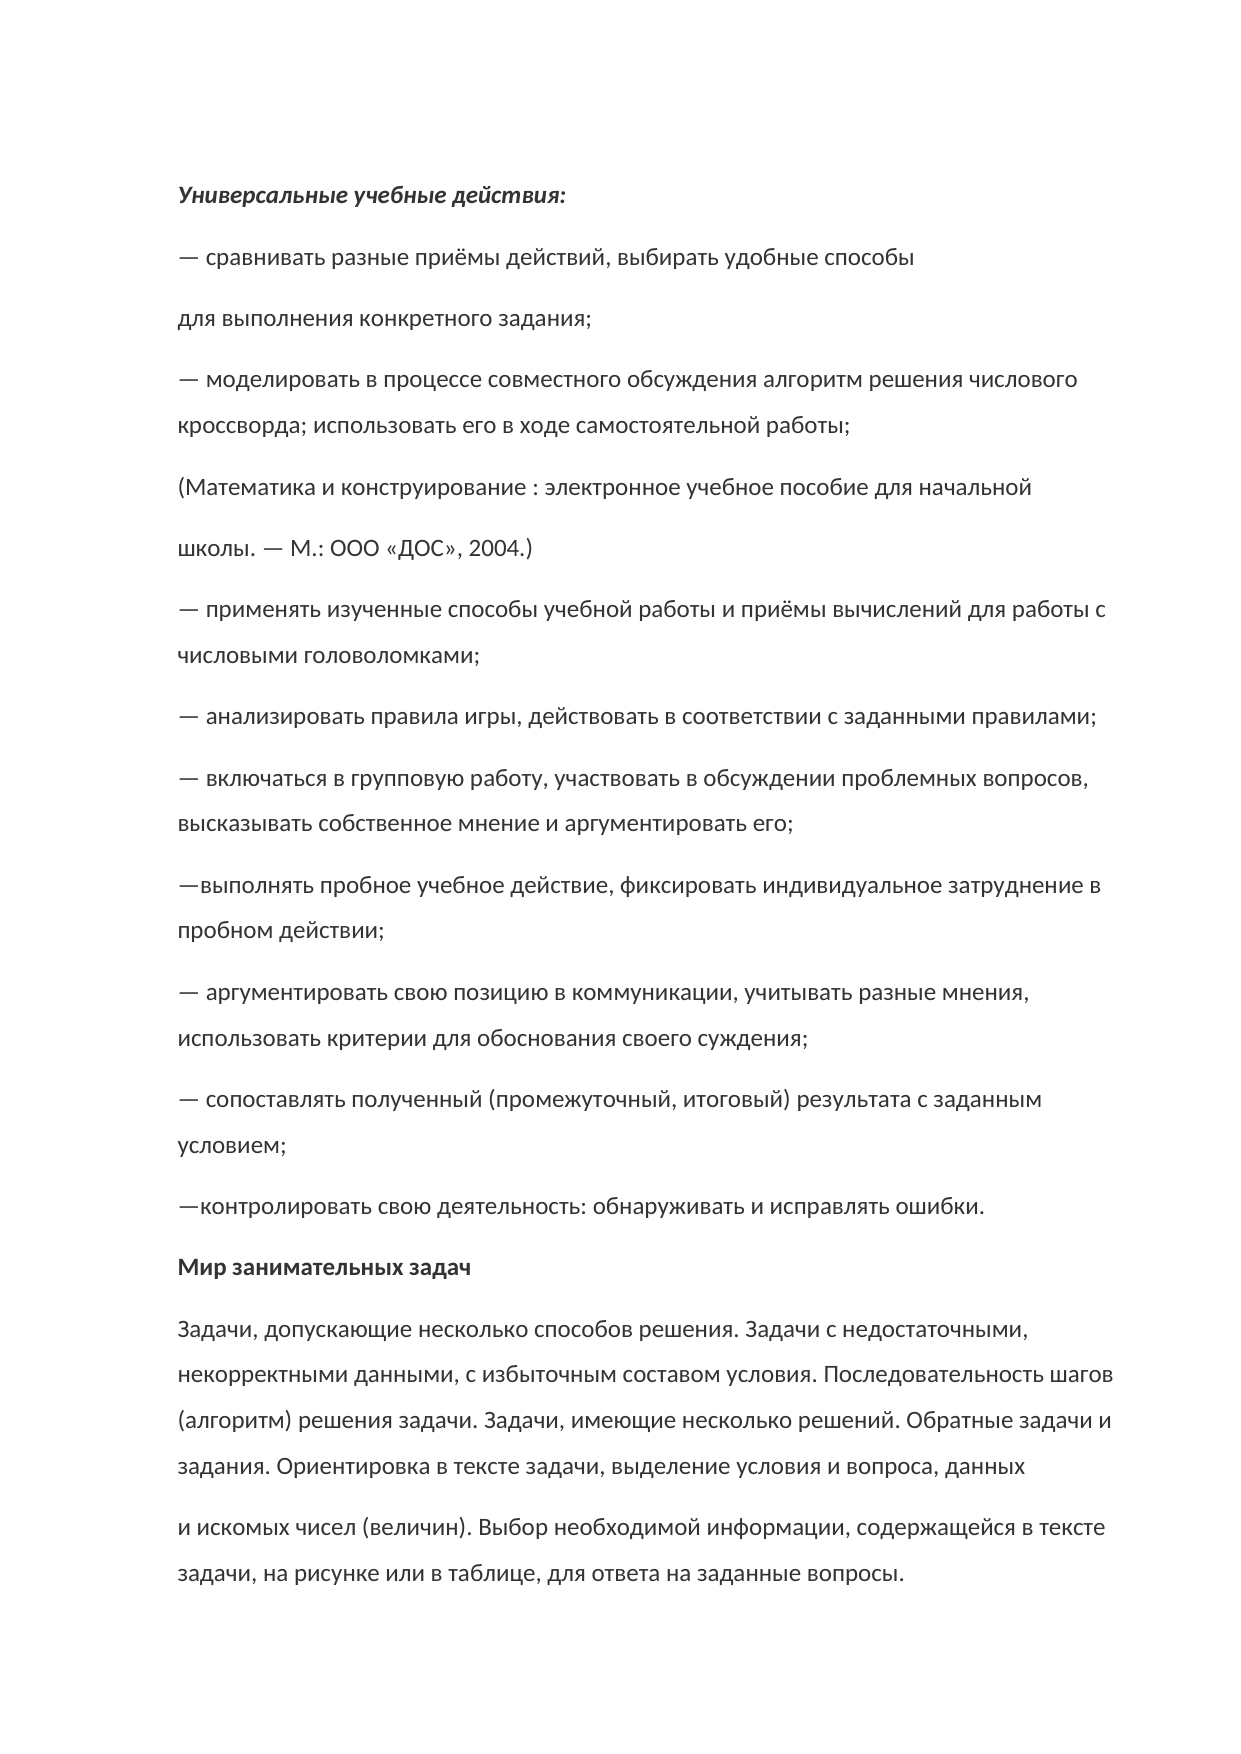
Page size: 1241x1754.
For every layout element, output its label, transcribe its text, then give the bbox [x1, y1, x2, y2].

text — аргументировать свою позицию в коммуникации, учитывать разные мнения, использовать критерии для обоснования своего суждения; [177, 976, 1152, 1052]
text для выполнения конкретного задания; [177, 302, 1152, 333]
text школы. — М.: ООО «ДОС», 2004.) [177, 532, 1152, 562]
text —контролировать свою деятельность: обнаруживать и исправлять ошибки. [177, 1190, 1152, 1221]
text — моделировать в процессе совместного обсуждения алгоритм решения числового кроссворда; использовать его в ходе самостоятельной работы; [177, 363, 1152, 440]
text — применять изученные способы учебной работы и приёмы вычислений для работы с числовыми головоломками; [177, 593, 1152, 669]
text — сравнивать разные приёмы действий, выбирать удобные способы [177, 241, 1152, 271]
text (Математика и конструирование : электронное учебное пособие для начальной [177, 471, 1152, 501]
text и искомых чисел (величин). Выбор необходимой информации, содержащейся в тексте задачи, на рисунке или в таблице, для ответа на заданные вопросы. [177, 1511, 1152, 1588]
text — анализировать правила игры, действовать в соответствии с заданными правилами; [177, 700, 1152, 731]
text Универсальные учебные действия: [177, 179, 1152, 210]
text —выполнять пробное учебное действие, фиксировать индивидуальное затруднение в пробном действии; [177, 869, 1152, 945]
text — включаться в групповую работу, участвовать в обсуждении проблемных вопросов, высказывать собственное мнение и аргументировать его; [177, 762, 1152, 838]
text Задачи, допускающие несколько способов решения. Задачи с недостаточными, некорректными данными, с избыточным составом условия. Последовательность шагов (алгоритм) решения задачи. Задачи, имеющие несколько решений. Обратные задачи и задания. Ориентировка в тексте задачи, выделение условия и вопроса, данных [177, 1313, 1152, 1481]
text Мир занимательных задач [177, 1251, 1152, 1282]
text — сопоставлять полученный (промежуточный, итоговый) результата с заданным условием; [177, 1083, 1152, 1159]
